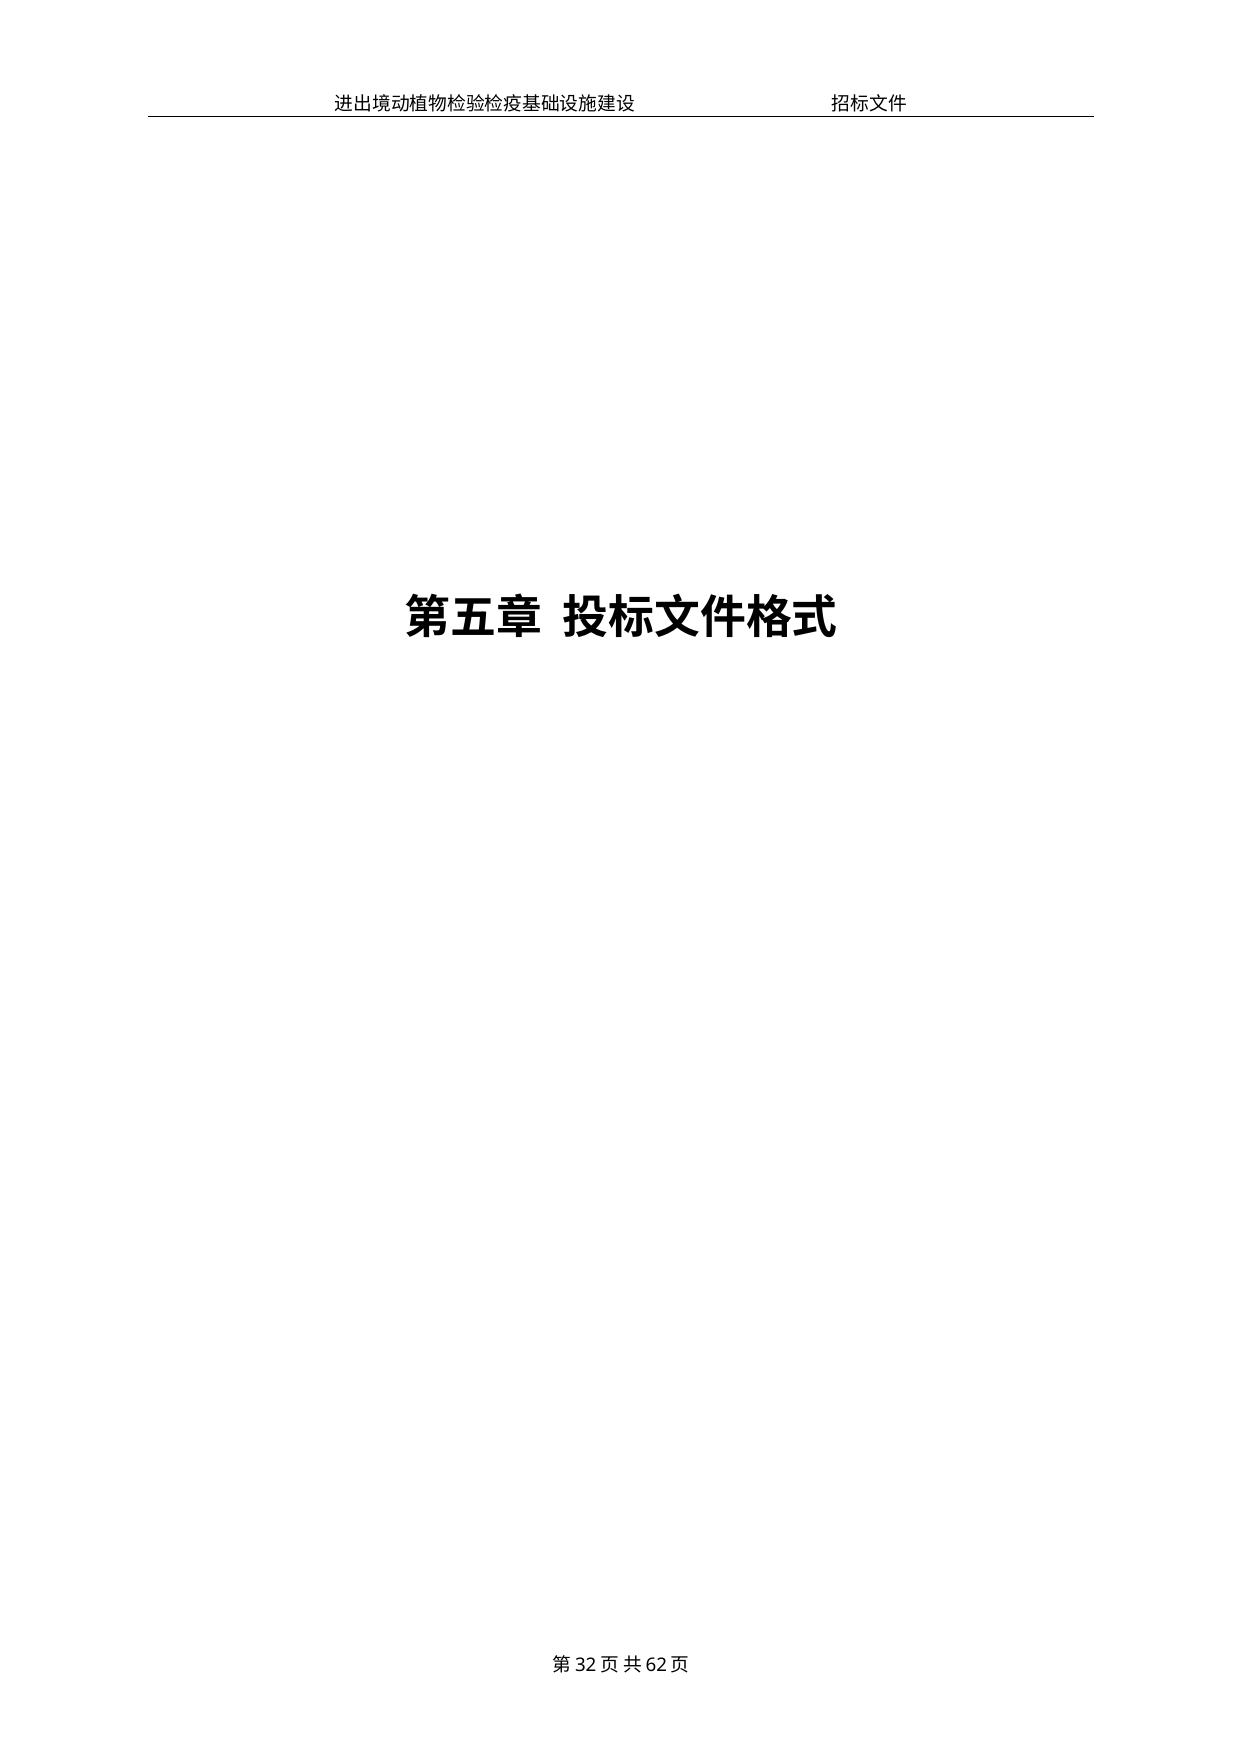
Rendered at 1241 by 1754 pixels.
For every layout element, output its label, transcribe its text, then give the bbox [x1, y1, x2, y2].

subtitle 第五章 投标文件格式 [148, 581, 1094, 647]
